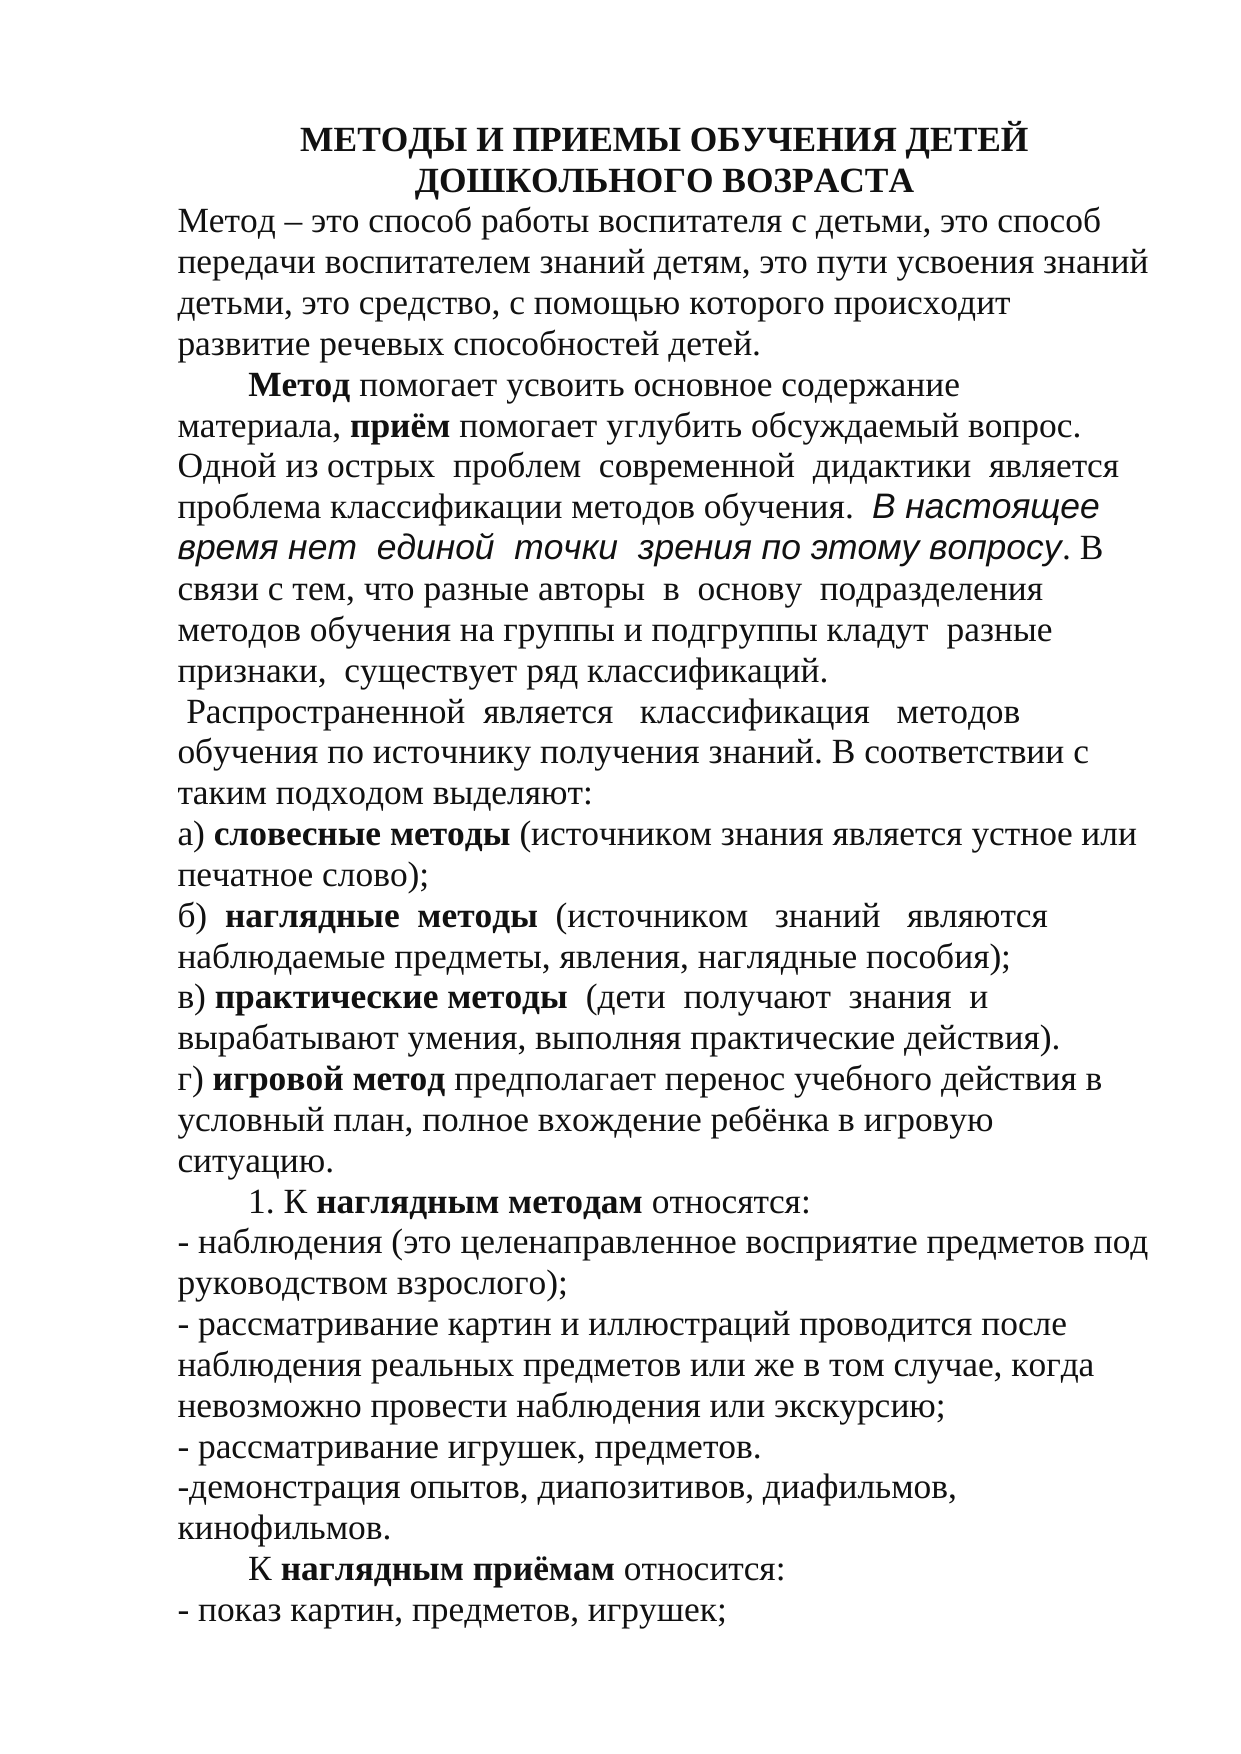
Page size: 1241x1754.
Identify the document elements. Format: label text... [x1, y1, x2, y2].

text МЕТОДЫ И ПРИЕМЫ ОБУЧЕНИЯ ДЕТЕЙ ДОШКОЛЬНОГО ВОЗРАСТА [177, 118, 1152, 200]
text Распространенной является классификация методов обучения по источнику получения знаний. В соответствии с таким подходом выделяют: [177, 690, 1152, 812]
text - рассматривание картин и иллюстраций проводится после наблюдения реальных предметов или же в том случае, когда невозможно провести наблюдения или экскурсию; [177, 1302, 1152, 1425]
text -демонстрация опытов, диапозитивов, диафильмов, кинофильмов. [177, 1466, 1152, 1547]
text а) словесные методы (источником знания является устное или печатное слово); [177, 812, 1152, 894]
text г) игровой метод предполагает перенос учебного действия в условный план, полное вхождение ребёнка в игровую ситуацию. [177, 1057, 1152, 1180]
text 1. К наглядным методам относятся: [177, 1180, 1152, 1221]
text Одной из острых проблем современной дидактики является проблема классификации методов обучения. В настоящее время нет единой точки зрения по этому вопросу. В связи с тем, что разные авторы в основу подразделения методов обучения на группы и подгруппы кладут разные признаки, существует ряд классификаций. [177, 445, 1152, 690]
text Метод помогает усвоить основное содержание материала, приём помогает углубить обсуждаемый вопрос. [177, 363, 1152, 445]
text К наглядным приёмам относится: [177, 1547, 1152, 1588]
text Метод – это способ работы воспитателя с детьми, это способ передачи воспитателем знаний детям, это пути усвоения знаний детьми, это средство, с помощью которого происходит развитие речевых способностей детей. [177, 200, 1152, 363]
text - наблюдения (это целенаправленное восприятие предметов под руководством взрослого); [177, 1221, 1152, 1302]
text в) практические методы (дети получают знания и вырабатывают умения, выполняя практические действия). [177, 976, 1152, 1057]
text - рассматривание игрушек, предметов. [177, 1425, 1152, 1466]
text - показ картин, предметов, игрушек; [177, 1588, 1152, 1629]
text б) наглядные методы (источником знаний являются наблюдаемые предметы, явления, наглядные пособия); [177, 894, 1152, 976]
